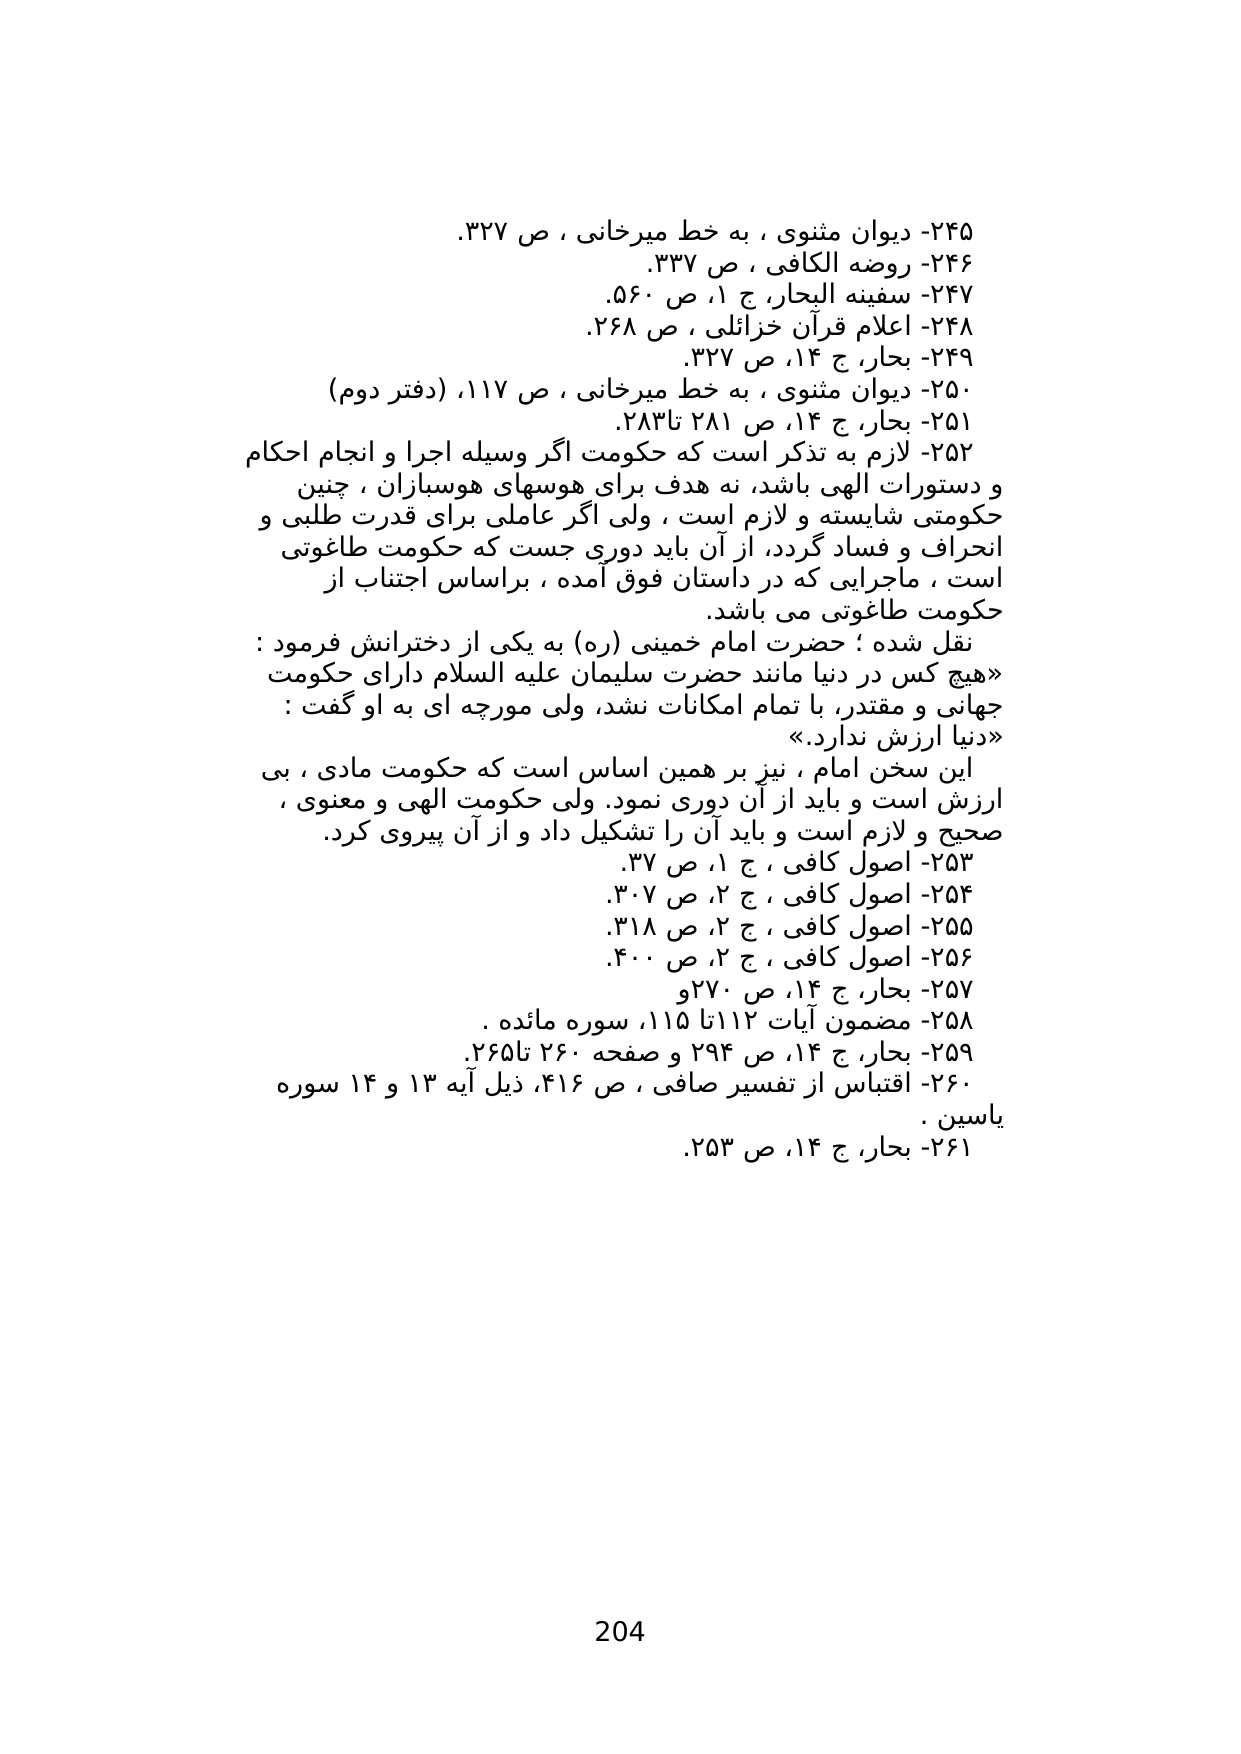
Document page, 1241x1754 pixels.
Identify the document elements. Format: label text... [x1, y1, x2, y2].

text ۲۵۹- بحار، ج ۱۴، ص ۲۹۴ و صفحه ۲۶۰ تا۲۶۵. [236, 1036, 1004, 1068]
text نقل شده ؛ حضرت امام خمينى (ره) به يكى از دخترانش فرمود : «هيچ كس در دنيا مانند حضرت سليمان عليه السلام داراى حكومت جهانى و مقتدر، با تمام امكانات نشد، ولى مورچه اى به او گفت : «دنيا ارزش ندارد.» [236, 626, 1004, 752]
text ۲۴۹- بحار، ج ۱۴، ص ۳۲۷. [236, 342, 1004, 373]
text ۲۵۱- بحار، ج ۱۴، ص ۲۸۱ تا۲۸۳. [236, 405, 1004, 436]
text ۲۵۷- بحار، ج ۱۴، ص ۲۷۰و [236, 973, 1004, 1004]
text ۲۶۰- اقتباس از تفسير صافى ، ص ۴۱۶، ذيل آيه ۱۳ و ۱۴ سوره ياسين . [236, 1068, 1004, 1131]
text ۲۵۸- مضمون آيات ۱۱۲تا ۱۱۵، سوره مائده . [236, 1004, 1004, 1036]
text ۲۵۶- اصول كافى ، ج ۲، ص ۴۰۰. [236, 941, 1004, 973]
text ۲۵۰- ديوان مثنوى ، به خط ميرخانى ، ص ۱۱۷، (دفتر دوم) [236, 373, 1004, 405]
text اين سخن امام ، نيز بر همين اساس است كه حكومت مادى ، بى ارزش است و بايد از آن دورى نمود. ولى حكومت الهى و معنوى ، صحيح و لازم است و بايد آن را تشكيل داد و از آن پيروى كرد. [236, 752, 1004, 847]
text ۲۴۸- اعلام قرآن خزائلى ، ص ۲۶۸. [236, 310, 1004, 342]
text ۲۵۵- اصول كافى ، ج ۲، ص ۳۱۸. [236, 910, 1004, 941]
text ۲۵۲- لازم به تذكر است كه حكومت اگر وسيله اجرا و انجام احكام و دستورات الهى باشد، نه هدف براى هوسهاى هوسبازان ، چنين حكومتى شايسته و لازم است ، ولى اگر عاملى براى قدرت طلبى و انحراف و فساد گردد، از آن بايد دورى جست كه حكومت طاغوتى است ، ماجرايى كه در داستان فوق آمده ، براساس اجتناب از حكومت طاغوتى مى باشد. [236, 436, 1004, 626]
text ۲۵۳- اصول كافى ، ج ۱، ص ۳۷. [236, 847, 1004, 878]
text ۲۴۷- سفينه البحار، ج ۱، ص ۵۶۰. [236, 279, 1004, 310]
text ۲۶۱- بحار، ج ۱۴، ص ۲۵۳. [236, 1131, 1004, 1162]
text ۲۴۵- ديوان مثنوى ، به خط ميرخانى ، ص ۳۲۷. [236, 216, 1004, 247]
text ۲۴۶- روضه الكافى ، ص ۳۳۷. [236, 247, 1004, 279]
text ۲۵۴- اصول كافى ، ج ۲، ص ۳۰۷. [236, 878, 1004, 910]
